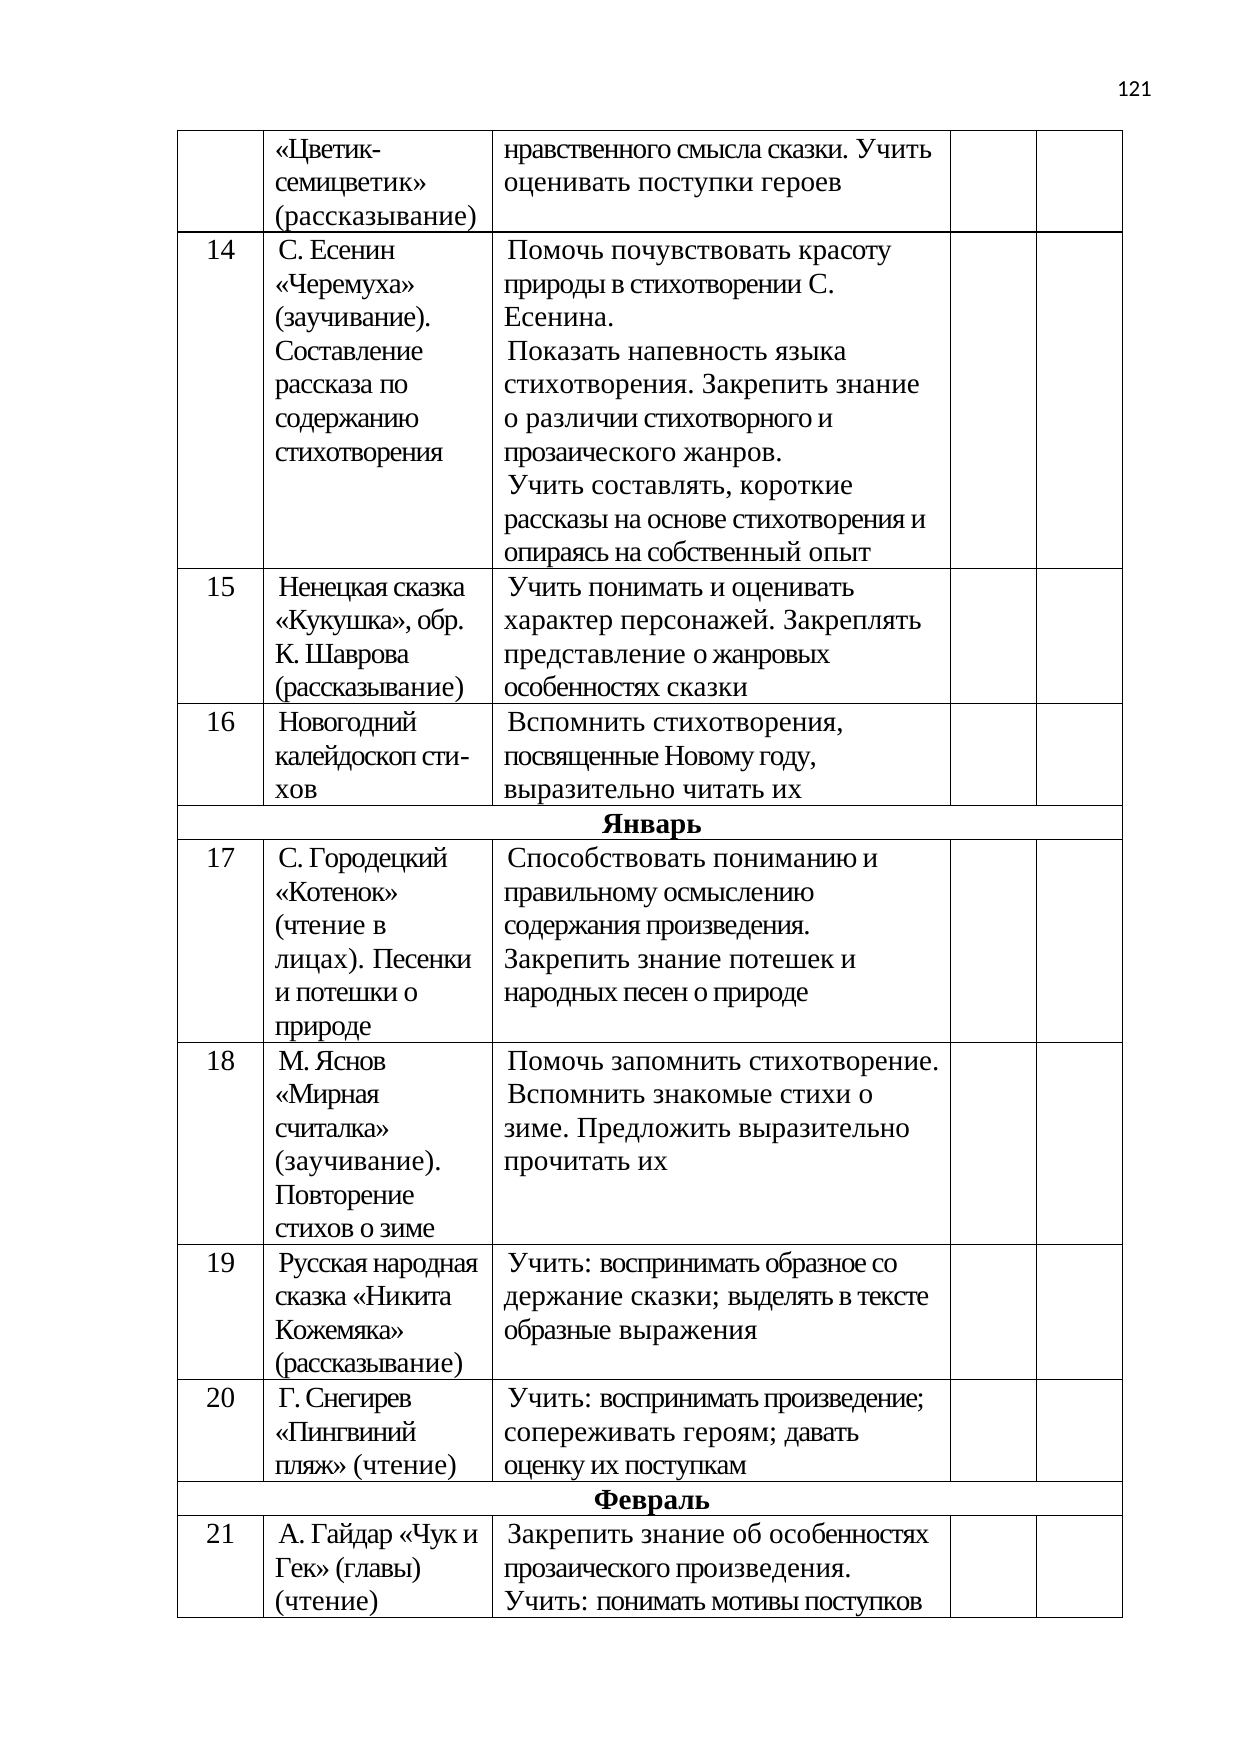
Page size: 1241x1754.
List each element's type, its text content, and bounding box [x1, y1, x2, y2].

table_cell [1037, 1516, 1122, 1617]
table_cell 13 [178, 131, 263, 231]
table_cell [951, 840, 1036, 1042]
table_cell [951, 233, 1036, 568]
table_cell 14 [178, 233, 263, 568]
table_cell Г. Снегирев «Пингвиний пляж» (чтение) [264, 1380, 492, 1481]
table_cell [951, 131, 1036, 231]
table_cell [951, 1245, 1036, 1379]
table_cell Учить: воспринимать произведение; сопереживать героям; давать оценку их поступкам [493, 1380, 950, 1481]
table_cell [493, 131, 950, 231]
table_cell С. Городецкий «Котенок» (чтение в лицах). Песенки и потешки о природе [264, 840, 492, 1042]
table_cell 16 [178, 704, 263, 805]
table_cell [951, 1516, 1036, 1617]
table_cell Помочь почувствовать красоту природы в стихотворении С. Есенина. Показать напевность языка стихотворения. Закрепить знание о различии стихотворного и прозаического жанров. Учить составлять, короткие рассказы на основе стихотворения и опираясь на собственный опыт [493, 233, 950, 568]
table_cell М. Яснов «Мирная считалка» (заучивание). Повторение стихов о зиме [264, 1043, 492, 1244]
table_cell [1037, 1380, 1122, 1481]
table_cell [264, 131, 492, 231]
table_cell Вспомнить стихотворения, посвященные Новому году, выразительно читать их [493, 704, 950, 805]
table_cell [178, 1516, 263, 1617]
table_cell Русская народная сказка «Никита Кожемяка» (рассказывание) [264, 1245, 492, 1379]
table_cell [1037, 569, 1122, 703]
table_cell Учить: воспринимать образное со держание сказки; выделять в тексте образные выражения [493, 1245, 950, 1379]
table_cell [1037, 233, 1122, 568]
table_cell 20 [178, 1380, 263, 1481]
table_cell Учить понимать и оценивать характер персонажей. Закреплять представление о жанровых особенностях сказки [493, 569, 950, 703]
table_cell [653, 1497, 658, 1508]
table_cell [1037, 704, 1122, 805]
table_cell [1037, 131, 1122, 231]
table_cell [1037, 1043, 1122, 1244]
table_cell Ненецкая сказка «Кукушка», обр. К. Шаврова (рассказывание) [264, 569, 492, 703]
table_cell [1037, 840, 1122, 1042]
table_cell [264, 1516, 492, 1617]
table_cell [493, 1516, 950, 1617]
table_cell 15 [178, 569, 263, 703]
table_cell 18 [178, 1043, 263, 1244]
table_cell Помочь запомнить стихотворение. Вспомнить знакомые стихи о зиме. Предложить выразительно прочитать их [493, 1043, 950, 1244]
table_cell Новогодний калейдоскоп стихов [264, 704, 492, 805]
table_cell [951, 569, 1036, 703]
table_cell 19 [178, 1245, 263, 1379]
table_cell С. Есенин «Черемуха» (заучивание). Составление рассказа по содержанию стихотворения [264, 233, 492, 568]
table_cell [1037, 1245, 1122, 1379]
table_cell [951, 1043, 1036, 1244]
table_cell [951, 704, 1036, 805]
table_cell Способствовать пониманию и правильному осмыслению содержания произведения. Закрепить знание потешек и народных песен о природе [493, 840, 950, 1042]
table_cell Январь [178, 806, 1122, 839]
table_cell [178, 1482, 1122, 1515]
table_cell 17 [178, 840, 263, 1042]
table_cell [951, 1380, 1036, 1481]
